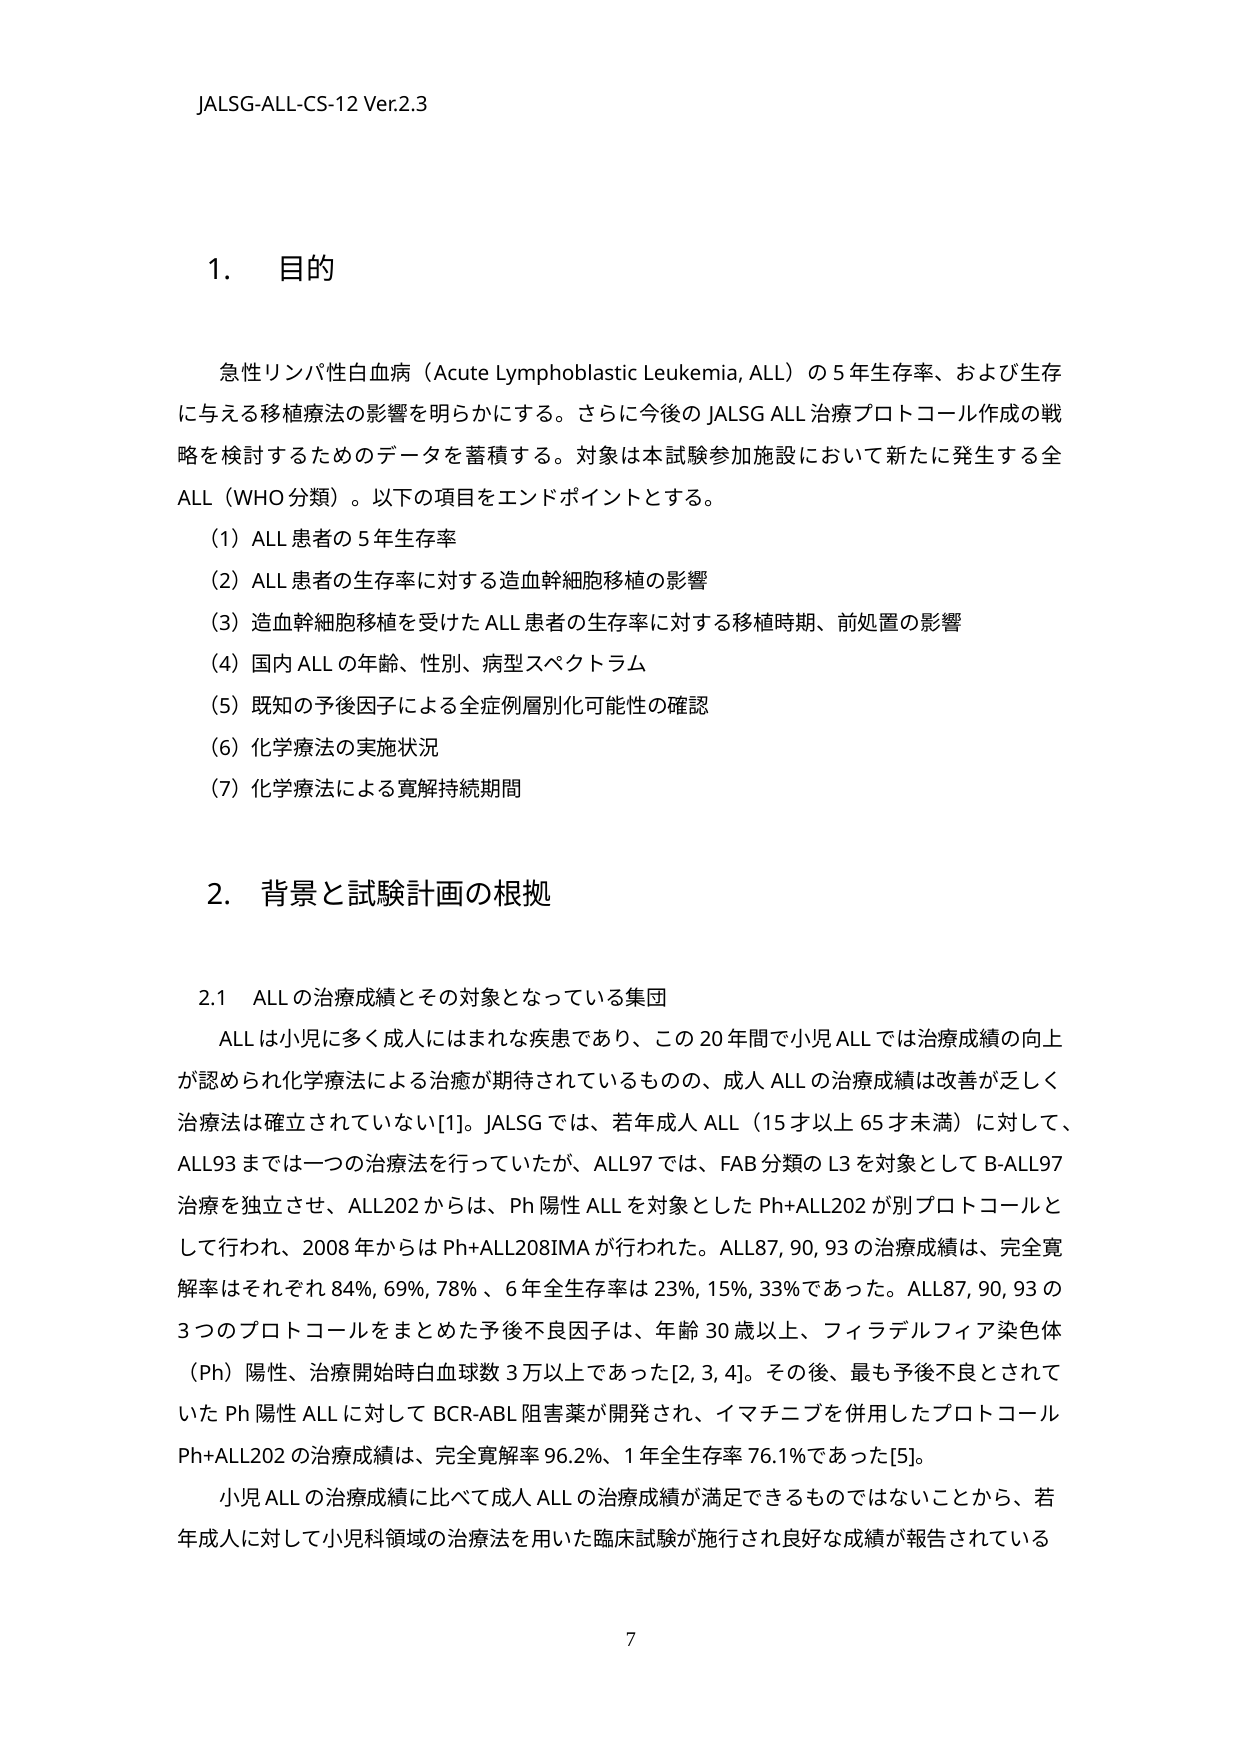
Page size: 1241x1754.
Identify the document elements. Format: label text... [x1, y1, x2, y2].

text （7）化学療法による寛解持続期間 [177, 767, 1063, 808]
text （1）ALL患者の5年生存率 [177, 517, 1063, 558]
subtitle 目的 [177, 225, 1063, 308]
text 急性リンパ性白血病（Acute Lymphoblastic Leukemia, ALL）の5年生存率、および生存に与える移植療法の影響を明らかにする。さらに今後のJALSG ALL治療プロトコール作成の戦略を検討するためのデータを蓄積する。対象は本試験参加施設において新たに発生する全ALL（WHO分類）。以下の項目をエンドポイントとする。 [177, 350, 1063, 517]
subtitle 2. 背景と試験計画の根拠 [177, 850, 1063, 933]
subtitle 2.1 ALLの治療成績とその対象となっている集団 [177, 975, 1063, 1017]
text （5）既知の予後因子による全症例層別化可能性の確認 [177, 683, 1063, 725]
text （2）ALL患者の生存率に対する造血幹細胞移植の影響 [177, 558, 1063, 600]
text （6）化学療法の実施状況 [177, 725, 1063, 767]
text ALLは小児に多く成人にはまれな疾患であり、この20年間で小児ALLでは治療成績の向上が認められ化学療法による治癒が期待されているものの、成人ALLの治療成績は改善が乏しく治療法は確立されていない[1]。JALSGでは、若年成人ALL（15才以上65才未満）に対して、ALL93までは一つの治療法を行っていたが、ALL97では、FAB分類のL3を対象としてB-ALL97治療を独立させ、ALL202からは、Ph陽性ALLを対象としたPh+ALL202が別プロトコールとして行われ、2008年からはPh+ALL208IMAが行われた。ALL87, 90, 93の治療成績は、完全寛解率はそれぞれ84%, 69%, 78% 、6年全生存率は23%, 15%, 33%であった。ALL87, 90, 93の3つのプロトコールをまとめた予後不良因子は、年齢30歳以上、フィラデルフィア染色体（Ph）陽性、治療開始時白血球数3万以上であった[2, 3, 4]。その後、最も予後不良とされていたPh陽性ALLに対してBCR-ABL阻害薬が開発され、イマチニブを併用したプロトコールPh+ALL202の治療成績は、完全寛解率96.2%、1年全生存率76.1%であった[5]。 [177, 1017, 1063, 1475]
text （3）造血幹細胞移植を受けたALL患者の生存率に対する移植時期、前処置の影響 [177, 600, 1063, 642]
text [177, 1475, 1063, 1558]
text （4）国内ALLの年齢、性別、病型スペクトラム [177, 642, 1063, 683]
